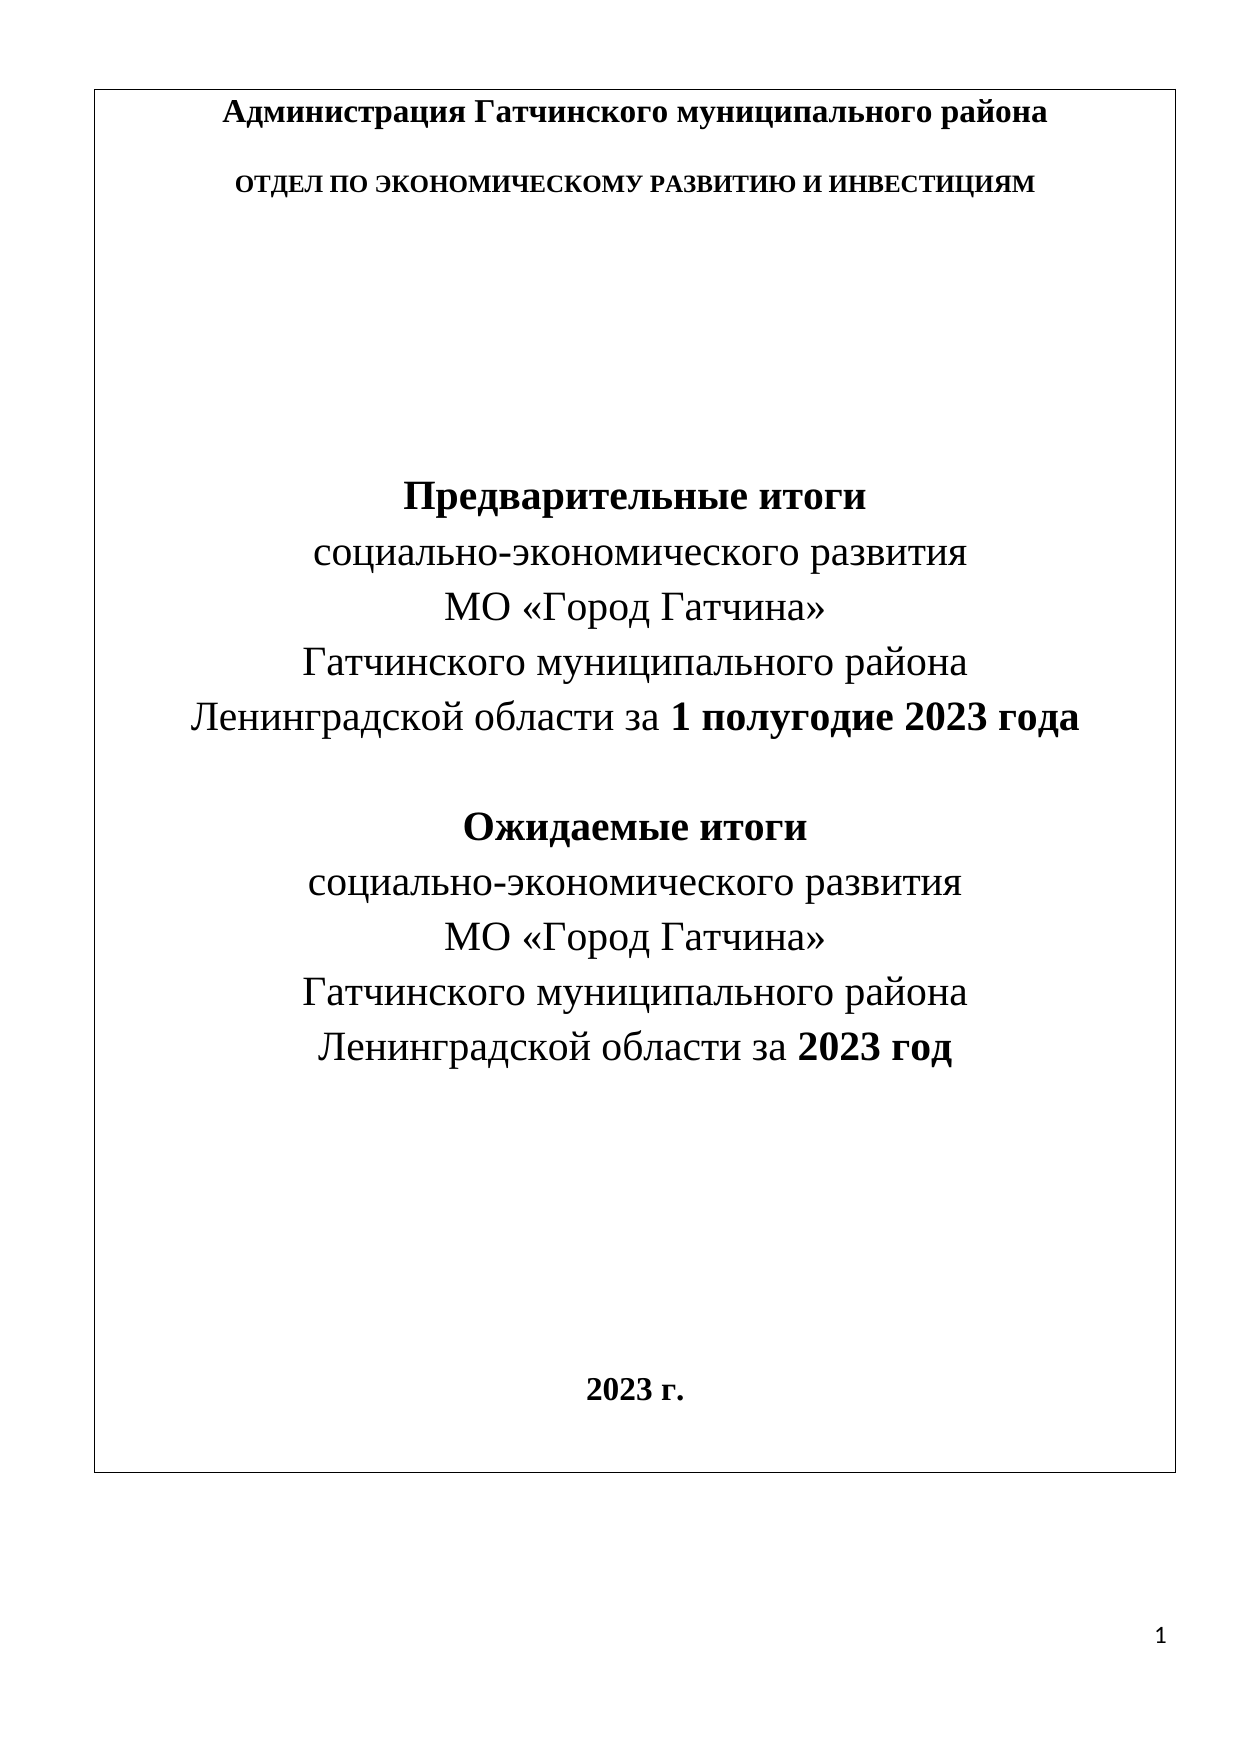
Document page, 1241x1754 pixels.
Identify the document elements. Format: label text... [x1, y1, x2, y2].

text Предварительные итоги [95, 468, 1175, 519]
text социально-экономического развития [95, 523, 1175, 574]
text Ленинградской области за 2023 год [95, 1019, 1175, 1070]
text МО «Город Гатчина» [95, 578, 1175, 629]
text Ожидаемые итоги [95, 798, 1175, 849]
text Гатчинского муниципального района [95, 633, 1175, 684]
text социально-экономического развития [95, 853, 1175, 904]
text Ленинградской области за 1 полугодие 2023 года [95, 688, 1175, 739]
text ОТДЕЛ ПО ЭКОНОМИЧЕСКОМУ РАЗВИТИЮ И ИНВЕСТИЦИЯМ [95, 166, 1175, 198]
text МО «Город Гатчина» [95, 908, 1175, 959]
text Администрация Гатчинского муниципального района [95, 90, 1175, 130]
text Гатчинского муниципального района [95, 964, 1175, 1015]
text 2023 г. [95, 1366, 1175, 1472]
